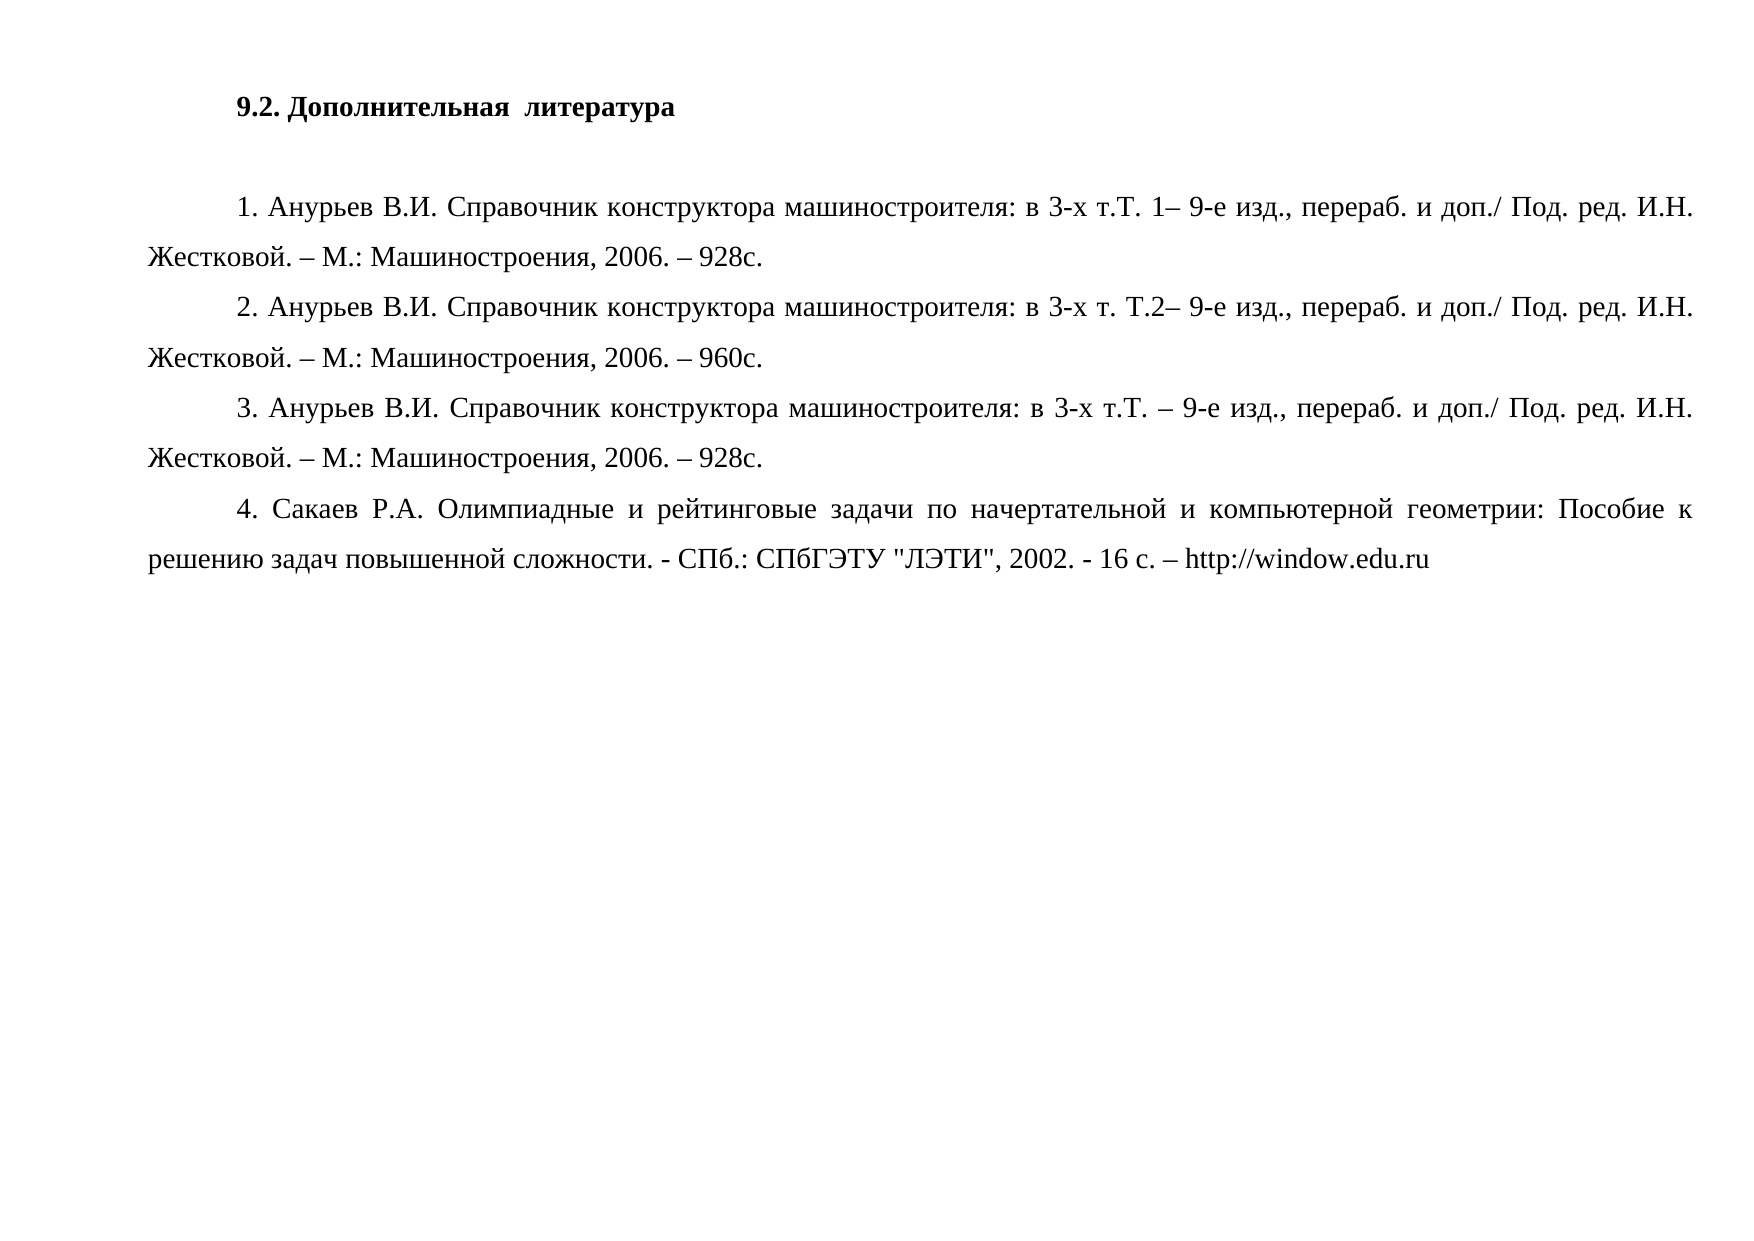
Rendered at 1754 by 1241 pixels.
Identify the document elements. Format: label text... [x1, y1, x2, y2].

text 3. Анурьев В.И. Справочник конструктора машиностроителя: в 3-х т.Т. – 9-е изд., перераб. и доп./ Под. ред. И.Н. Жестковой. – М.: Машиностроения, 2006. – 928с. [148, 390, 1695, 474]
text 4. Сакаев Р.А. Олимпиадные и рейтинговые задачи по начертательной и компьютерной геометрии: Пособие к решению задач повышенной сложности. - СПб.: СПбГЭТУ "ЛЭТИ", 2002. - 16 с. – http://window.edu.ru [148, 491, 1695, 575]
text 2. Анурьев В.И. Справочник конструктора машиностроителя: в 3-х т. Т.2– 9-е изд., перераб. и доп./ Под. ред. И.Н. Жестковой. – М.: Машиностроения, 2006. – 960с. [148, 289, 1695, 373]
text 1. Анурьев В.И. Справочник конструктора машиностроителя: в 3-х т.Т. 1– 9-е изд., перераб. и доп./ Под. ред. И.Н. Жестковой. – М.: Машиностроения, 2006. – 928с. [148, 189, 1695, 273]
subtitle 9.2. Дополнительная литература [236, 89, 1695, 122]
